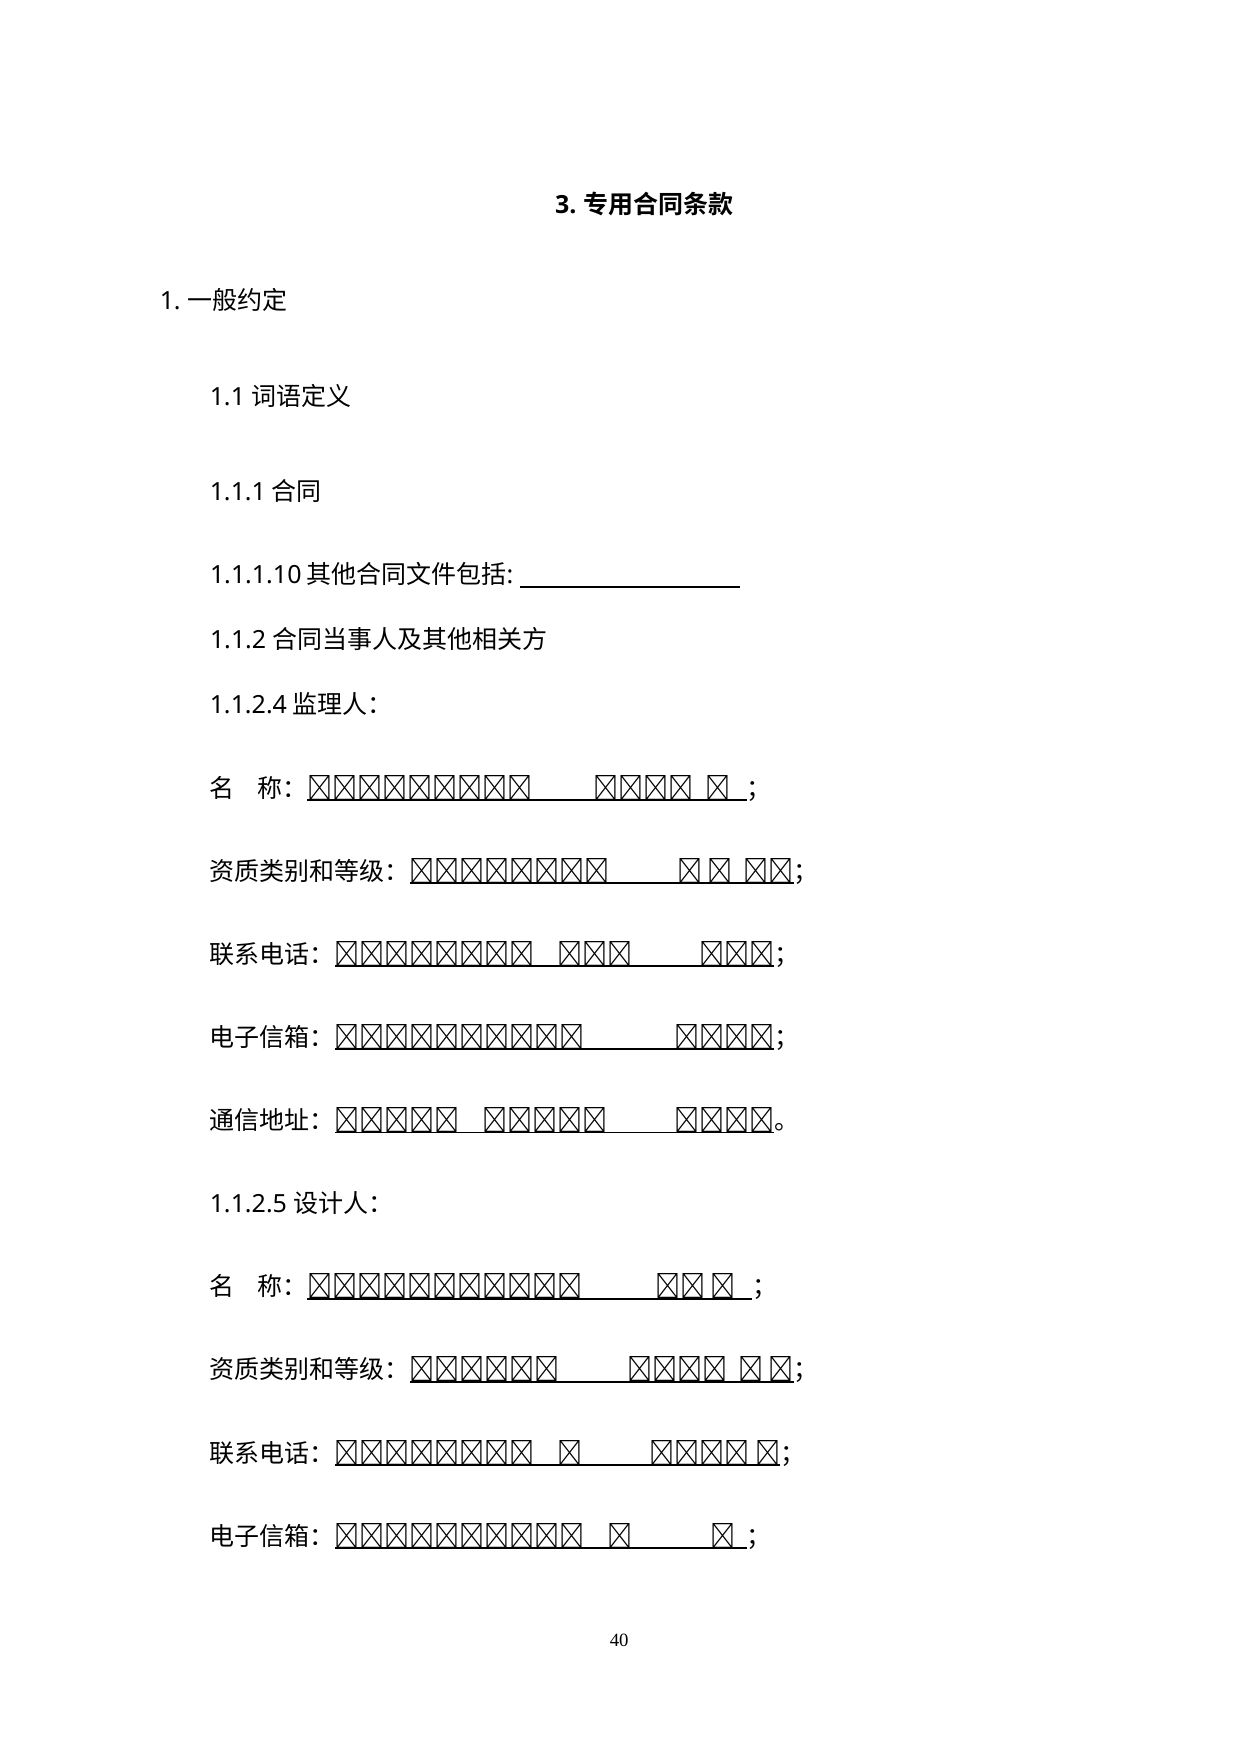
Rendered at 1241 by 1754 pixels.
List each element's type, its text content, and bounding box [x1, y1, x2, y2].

text 1.1.2.4监理人： [159, 671, 1078, 736]
text 电子信箱： ； [159, 1003, 1078, 1068]
text 3. 专用合同条款 [159, 171, 1078, 236]
text 联系电话：  ； [159, 920, 1078, 985]
text 资质类别和等级：   ； [159, 1336, 1078, 1401]
text 名 称：   ； [159, 754, 1078, 819]
text 1.1.1.10其他合同文件包括: [160, 541, 1078, 606]
text 1.1.1合同 [159, 457, 1078, 522]
text 电子信箱：   ； [159, 1502, 1078, 1567]
text 联系电话：   ； [159, 1419, 1078, 1484]
text 1.1 词语定义 [159, 362, 1078, 427]
text 资质类别和等级：   ； [159, 837, 1078, 902]
text 通信地址：  。 [159, 1086, 1078, 1151]
text 1.1.2 合同当事人及其他相关方 [160, 606, 1078, 671]
text 名 称：   ； [159, 1252, 1078, 1317]
text 1.1.2.5 设计人： [159, 1169, 1078, 1234]
subtitle 1. 一般约定 [159, 266, 1078, 331]
